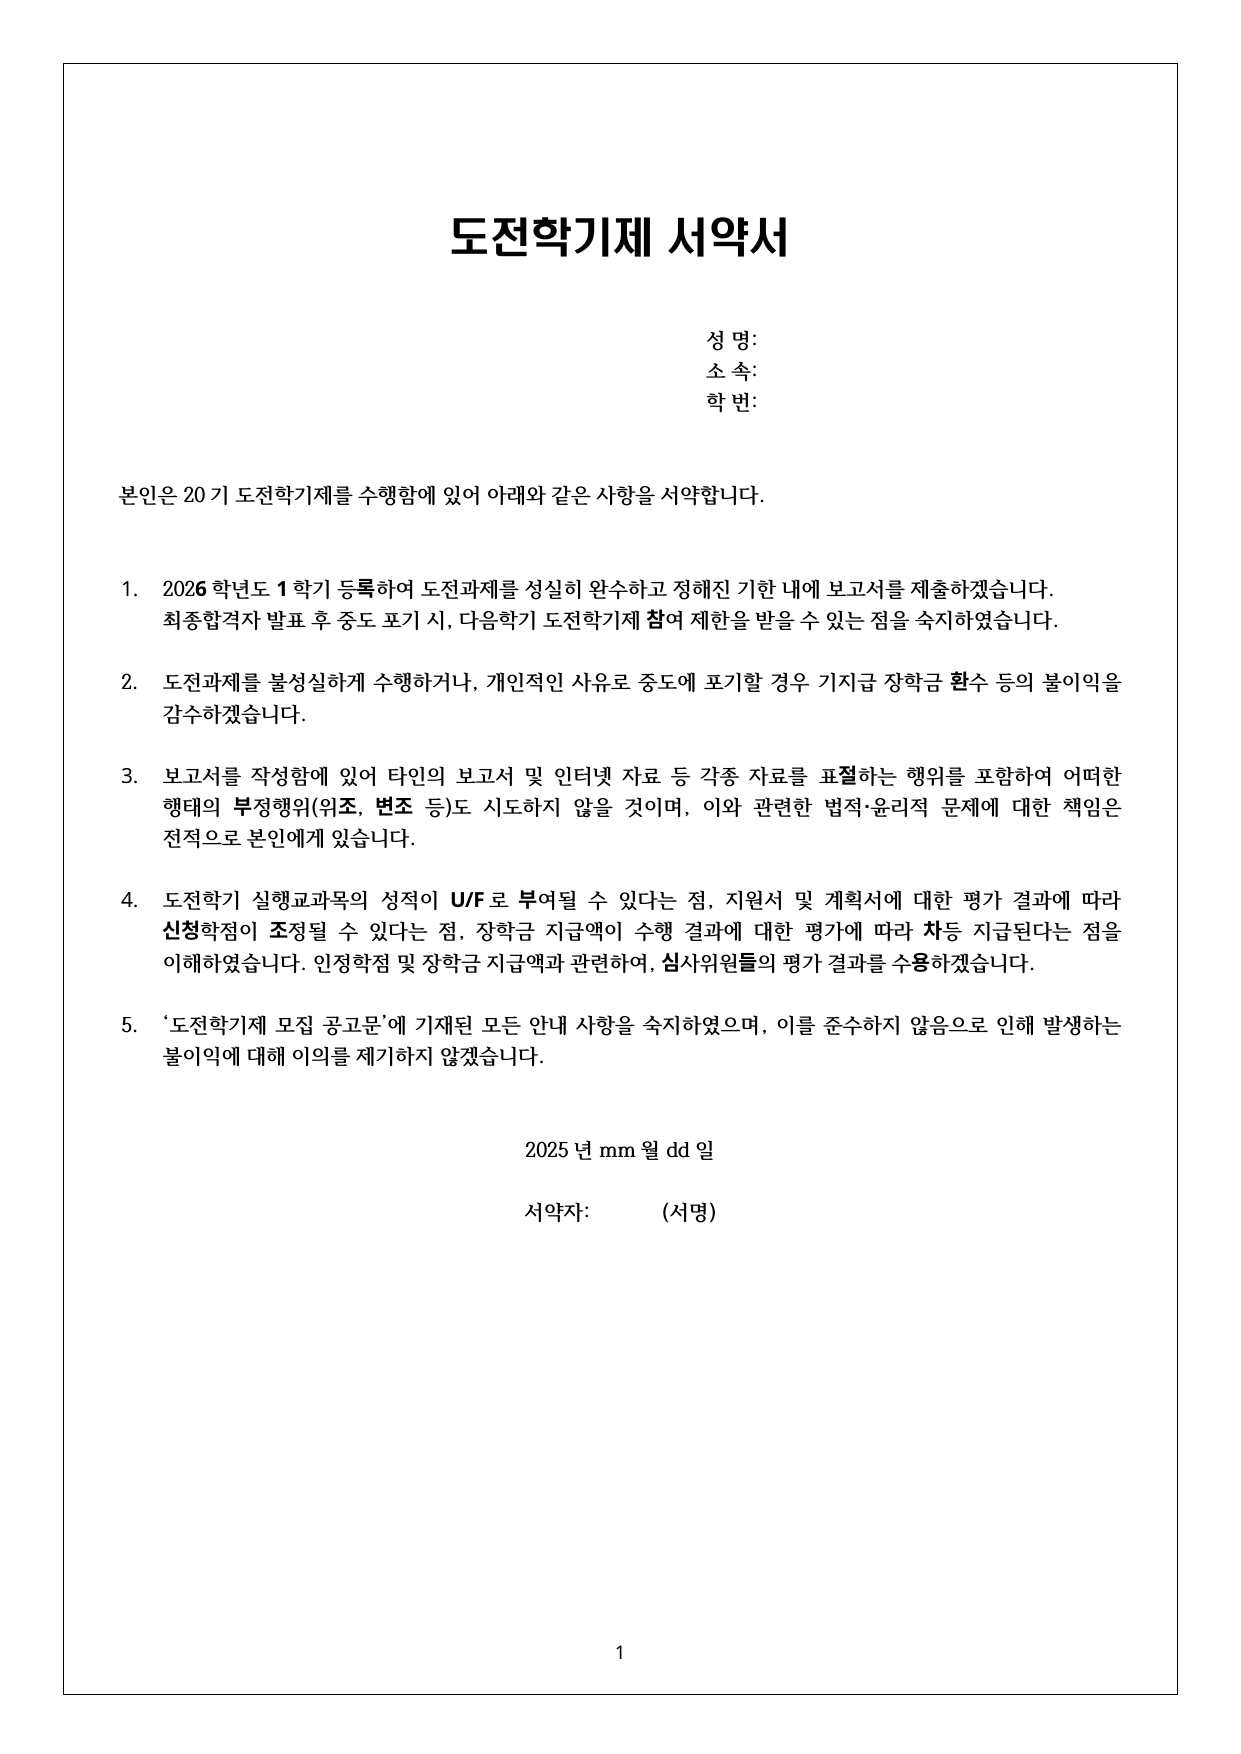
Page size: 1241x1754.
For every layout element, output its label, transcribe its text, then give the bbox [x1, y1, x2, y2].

text 서약자: (서명) [118, 1197, 1122, 1224]
text 2025년 mm월 dd일 [118, 1135, 1122, 1162]
text 소 속: [706, 356, 1122, 383]
text 성 명: [706, 325, 1122, 352]
list ‘도전학기제 모집 공고문’에 기재된 모든 안내 사항을 숙지하였으며, 이를 준수하지 않음으로 인해 발생하는 불이익에 대해 이의를 제기하지 않겠습니다. [121, 1010, 1122, 1068]
table_header 도전학기제 서약서 [118, 148, 1121, 325]
list 보고서를 작성함에 있어 타인의 보고서 및 인터넷 자료 등 각종 자료를 표절하는 행위를 포함하여 어떠한 행태의 부정행위(위조, 변조 등)도 시도하지 않을 것이며, 이와 관련한 법적윤리적 문제에 대한 책임은 전적으로 본인에게 있습니다. [121, 761, 1122, 850]
text 본인은 20기 도전학기제를 수행함에 있어 아래와 같은 사항을 서약합니다. [118, 481, 1122, 508]
list 2026학년도 1학기 등록하여 도전과제를 성실히 완수하고 정해진 기한 내에 보고서를 제출하겠습니다. 최종합격자 발표 후 중도 포기 시, 다음학기 도전학기제 참여 제한을 받을 수 있는 점을 숙지하였습니다. [121, 574, 1122, 632]
list 도전학기 실행교과목의 성적이 U/F로 부여될 수 있다는 점, 지원서 및 계획서에 대한 평가 결과에 따라 신청학점이 조정될 수 있다는 점, 장학금 지급액이 수행 결과에 대한 평가에 따라 차등 지급된다는 점을 이해하였습니다. 인정학점 및 장학금 지급액과 관련하여, 심사위원들의 평가 결과를 수용하겠습니다. [121, 886, 1122, 975]
text 학 번: [706, 387, 1122, 414]
list 도전과제를 불성실하게 수행하거나, 개인적인 사유로 중도에 포기할 경우 기지급 장학금 환수 등의 불이익을 감수하겠습니다. [121, 667, 1122, 726]
